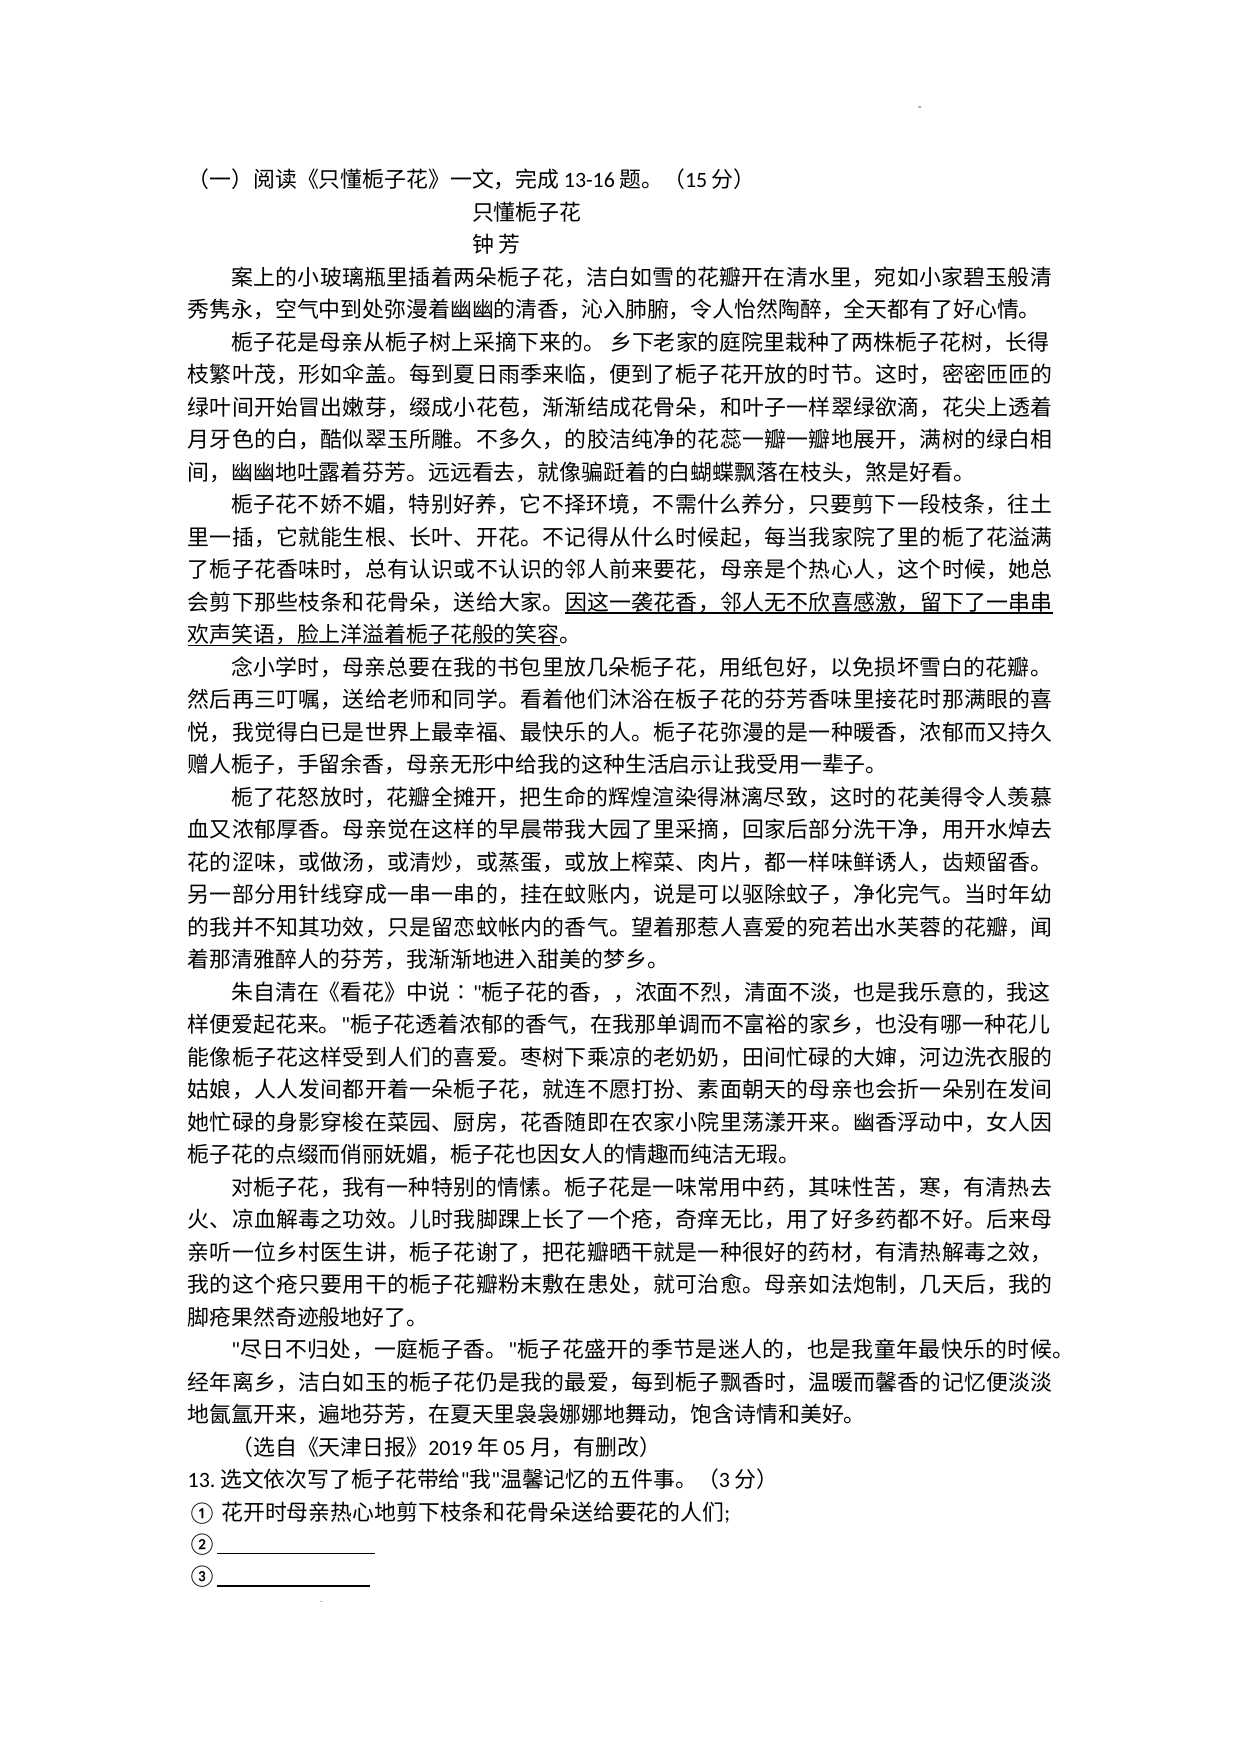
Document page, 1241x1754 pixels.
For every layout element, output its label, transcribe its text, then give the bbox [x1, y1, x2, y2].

text 栀子花不娇不媚，特别好养，它不择环境，不需什么养分，只要剪下一段枝条，往土里一插，它就能生根、长叶、开花。不记得从什么时候起，每当我家院了里的栀了花溢满了栀子花香味时，总有认识或不认识的邻人前来要花，母亲是个热心人，这个时候，她总会剪下那些枝条和花骨朵，送给大家。因这一袭花香，邻人无不欣喜感激，留下了一串串欢声笑语，脸上洋溢着栀子花般的笑容。 [187, 487, 1053, 649]
text （一）阅读《只懂栀子花》一文，完成13-16题。（15分） [187, 162, 1053, 194]
text 只懂栀子花 [187, 194, 1053, 227]
text ③ [187, 1559, 1053, 1592]
text 钟 芳 [187, 227, 1053, 259]
text 对栀子花，我有一种特别的情愫。栀子花是一味常用中药，其味性苦，寒，有清热去火、凉血解毒之功效。儿时我脚踝上长了一个疮，奇痒无比，用了好多药都不好。后来母亲听一位乡村医生讲，栀子花谢了，把花瓣晒干就是一种很好的药材，有清热解毒之效，我的这个疮只要用干的栀子花瓣粉末敷在患处，就可治愈。母亲如法炮制，几天后，我的脚疮果然奇迹般地好了。 [187, 1169, 1053, 1332]
list 选文依次写了栀子花带给"我"温馨记忆的五件事。（3分） [187, 1462, 1053, 1494]
text 栀子花是母亲从栀子树上采摘下来的。 乡下老家的庭院里栽种了两株栀子花树，长得枝繁叶茂，形如伞盖。每到夏日雨季来临，便到了栀子花开放的时节。这时，密密匝匝的绿叶间开始冒出嫩芽，缀成小花苞，渐渐结成花骨朵，和叶子一样翠绿欲滴，花尖上透着月牙色的白，酷似翠玉所雕。不多久，的胶洁纯净的花蕊一瓣一瓣地展开，满树的绿白相间，幽幽地吐露着芬芳。远远看去，就像骗跹着的白蝴蝶飘落在枝头，煞是好看。 [187, 324, 1053, 487]
text "尽日不归处，一庭栀子香。"栀子花盛开的季节是迷人的，也是我童年最快乐的时候。经年离乡，洁白如玉的栀子花仍是我的最爱，每到栀子飘香时，温暖而馨香的记忆便淡淡地氤氲开来，遍地芬芳，在夏天里袅袅娜娜地舞动，饱含诗情和美好。 [187, 1332, 1053, 1429]
text 朱自清在《看花》中说∶"栀子花的香，，浓面不烈，清面不淡，也是我乐意的，我这样便爱起花来。"栀子花透着浓郁的香气，在我那单调而不富裕的家乡，也没有哪一种花儿能像栀子花这样受到人们的喜爱。枣树下乘凉的老奶奶，田间忙碌的大婶，河边洗衣服的姑娘，人人发间都开着一朵栀子花，就连不愿打扮、素面朝天的母亲也会折一朵别在发间，她忙碌的身影穿梭在菜园、厨房，花香随即在农家小院里荡漾开来。幽香浮动中，女人因栀子花的点缀而俏丽妩媚，栀子花也因女人的情趣而纯洁无瑕。 [187, 974, 1053, 1169]
text 念小学时，母亲总要在我的书包里放几朵栀子花，用纸包好，以免损坏雪白的花瓣。然后再三叮嘱，送给老师和同学。看着他们沐浴在板子花的芬芳香味里接花时那满眼的喜悦，我觉得白已是世界上最幸福、最快乐的人。栀子花弥漫的是一种暖香，浓郁而又持久。赠人栀子，手留余香，母亲无形中给我的这种生活启示让我受用一辈子。 [187, 649, 1053, 779]
list ② [187, 1527, 1053, 1559]
text 案上的小玻璃瓶里插着两朵栀子花，洁白如雪的花瓣开在清水里，宛如小家碧玉般清秀隽永，空气中到处弥漫着幽幽的清香，沁入肺腑，令人怡然陶醉，全天都有了好心情。 [187, 259, 1053, 324]
text （选自《天津日报》2019年05月，有删改） [187, 1429, 1053, 1462]
list ①花开时母亲热心地剪下枝条和花骨朵送给要花的人们; [187, 1494, 1053, 1527]
text 栀了花怒放时，花瓣全摊开，把生命的辉煌渲染得淋漓尽致，这时的花美得令人羡慕血又浓郁厚香。母亲觉在这样的早晨带我大园了里采摘，回家后部分洗干净，用开水焯去花的涩味，或做汤，或清炒，或蒸蛋，或放上榨菜、肉片，都一样味鲜诱人，齿颊留香。另一部分用针线穿成一串一串的，挂在蚊账内，说是可以驱除蚊子，净化完气。当时年幼的我并不知其功效，只是留恋蚊帐内的香气。望着那惹人喜爱的宛若出水芙蓉的花瓣，闻着那清雅醉人的芬芳，我渐渐地进入甜美的梦乡。 [187, 779, 1053, 974]
